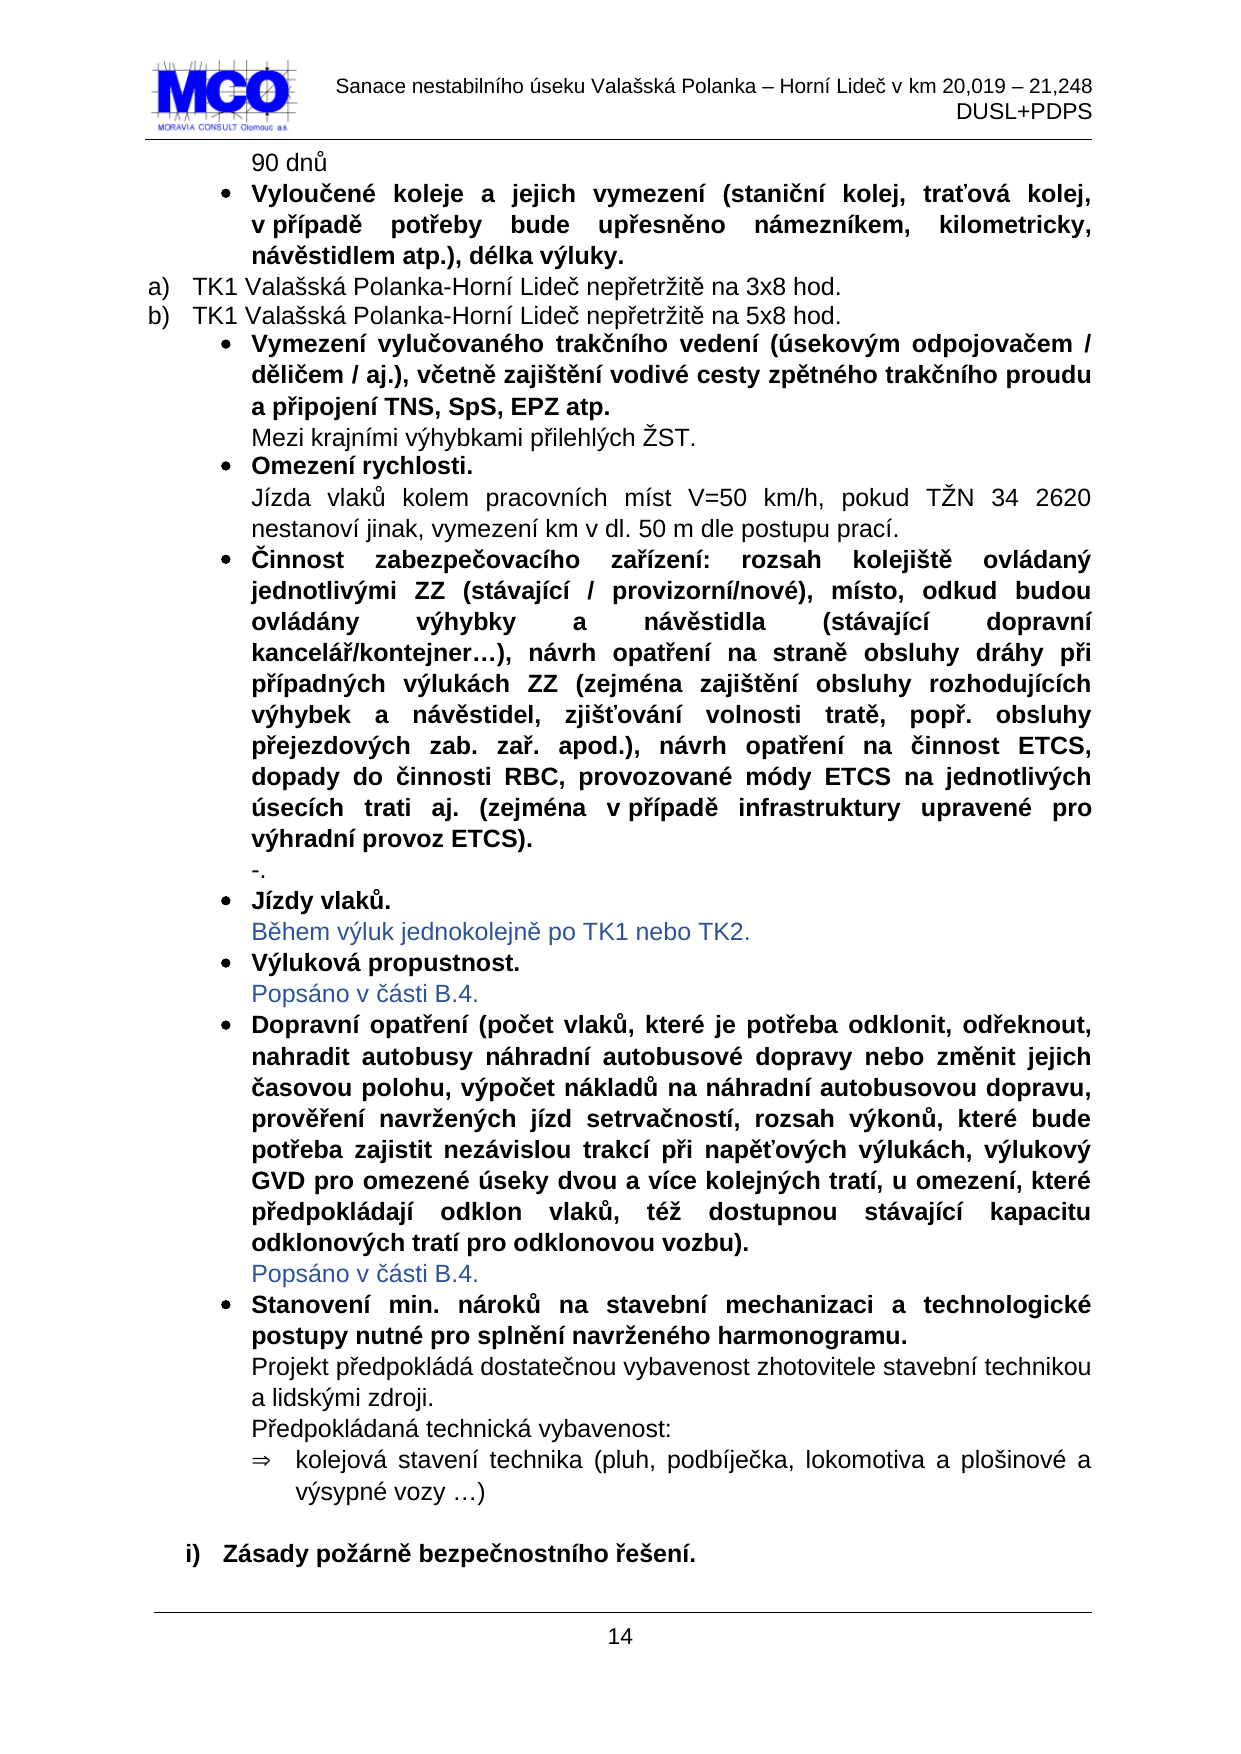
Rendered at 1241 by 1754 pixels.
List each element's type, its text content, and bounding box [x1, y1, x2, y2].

list Projekt předpokládá dostatečnou vybavenost zhotovitele stavební technikou a lidskými zdroji. [251, 1352, 1093, 1412]
list Výluková propustnost. [221, 948, 1093, 977]
list Během výluk jednokolejně po TK1 nebo TK2. [251, 917, 1093, 946]
list Vyloučené koleje a jejich vymezení (staniční kolej, traťová kolej, v případě potřeby bude upřesněno námezníkem, kilometricky, návěstidlem atp.), délka výluky. [221, 179, 1093, 269]
list -. [251, 855, 1093, 884]
list Popsáno v části B.4. [251, 979, 1093, 1008]
list Jízda vlaků kolem pracovních míst V=50 km/h, pokud TŽN 34 2620 nestanoví jinak, vymezení km v dl. 50 m dle postupu prací. [251, 482, 1093, 542]
list Činnost zabezpečovacího zařízení: rozsah kolejiště ovládaný jednotlivými ZZ (stávající / provizorní/nové), místo, odkud budou ovládány výhybky a návěstidla (stávající dopravní kancelář/kontejner…), návrh opatření na straně obsluhy dráhy při případných výlukách ZZ (zejména zajištění obsluhy rozhodujících výhybek a návěstidel, zjišťování volnosti tratě, popř. obsluhy přejezdových zab. zař. apod.), návrh opatření na činnost ETCS, dopady do činnosti RBC, provozované módy ETCS na jednotlivých úsecích trati aj. (zejména v případě infrastruktury upravené pro výhradní provoz ETCS). [221, 544, 1093, 853]
list Popsáno v části B.4. [251, 1259, 1093, 1288]
list Předpokládaná technická vybavenost: [251, 1414, 1093, 1443]
list 90 dnů [251, 148, 1093, 176]
list Dopravní opatření (počet vlaků, které je potřeba odklonit, odřeknout, nahradit autobusy náhradní autobusové dopravy nebo změnit jejich časovou polohu, výpočet nákladů na náhradní autobusovou dopravu, prověření navržených jízd setrvačností, rozsah výkonů, které bude potřeba zajistit nezávislou trakcí při napěťových výlukách, výlukový GVD pro omezené úseky dvou a více kolejných tratí, u omezení, které předpokládají odklon vlaků, též dostupnou stávající kapacitu odklonových tratí pro odklonovou vozbu). [221, 1011, 1093, 1257]
list TK1 Valašská Polanka-Horní Lideč nepřetržitě na 3x8 hod. [148, 272, 1093, 301]
list Zásady požárně bezpečnostního řešení. [185, 1538, 1093, 1567]
text Mezi krajními výhybkami přilehlých ŽST. [192, 423, 1093, 451]
list Omezení rychlosti. [221, 451, 1093, 480]
list Jízdy vlaků. [221, 886, 1093, 915]
list Vymezení vylučovaného trakčního vedení (úsekovým odpojovačem / děličem / aj.), včetně zajištění vodivé cesty zpětného trakčního proudu a připojení TNS, SpS, EPZ atp. [221, 329, 1093, 420]
list TK1 Valašská Polanka-Horní Lideč nepřetržitě na 5x8 hod. [148, 301, 1093, 329]
list Stanovení min. nároků na stavební mechanizaci a technologické postupy nutné pro splnění navrženého harmonogramu. [221, 1290, 1093, 1350]
list kolejová stavení technika (pluh, podbíječka, lokomotiva a plošinové a výsypné vozy …) [251, 1445, 1093, 1505]
